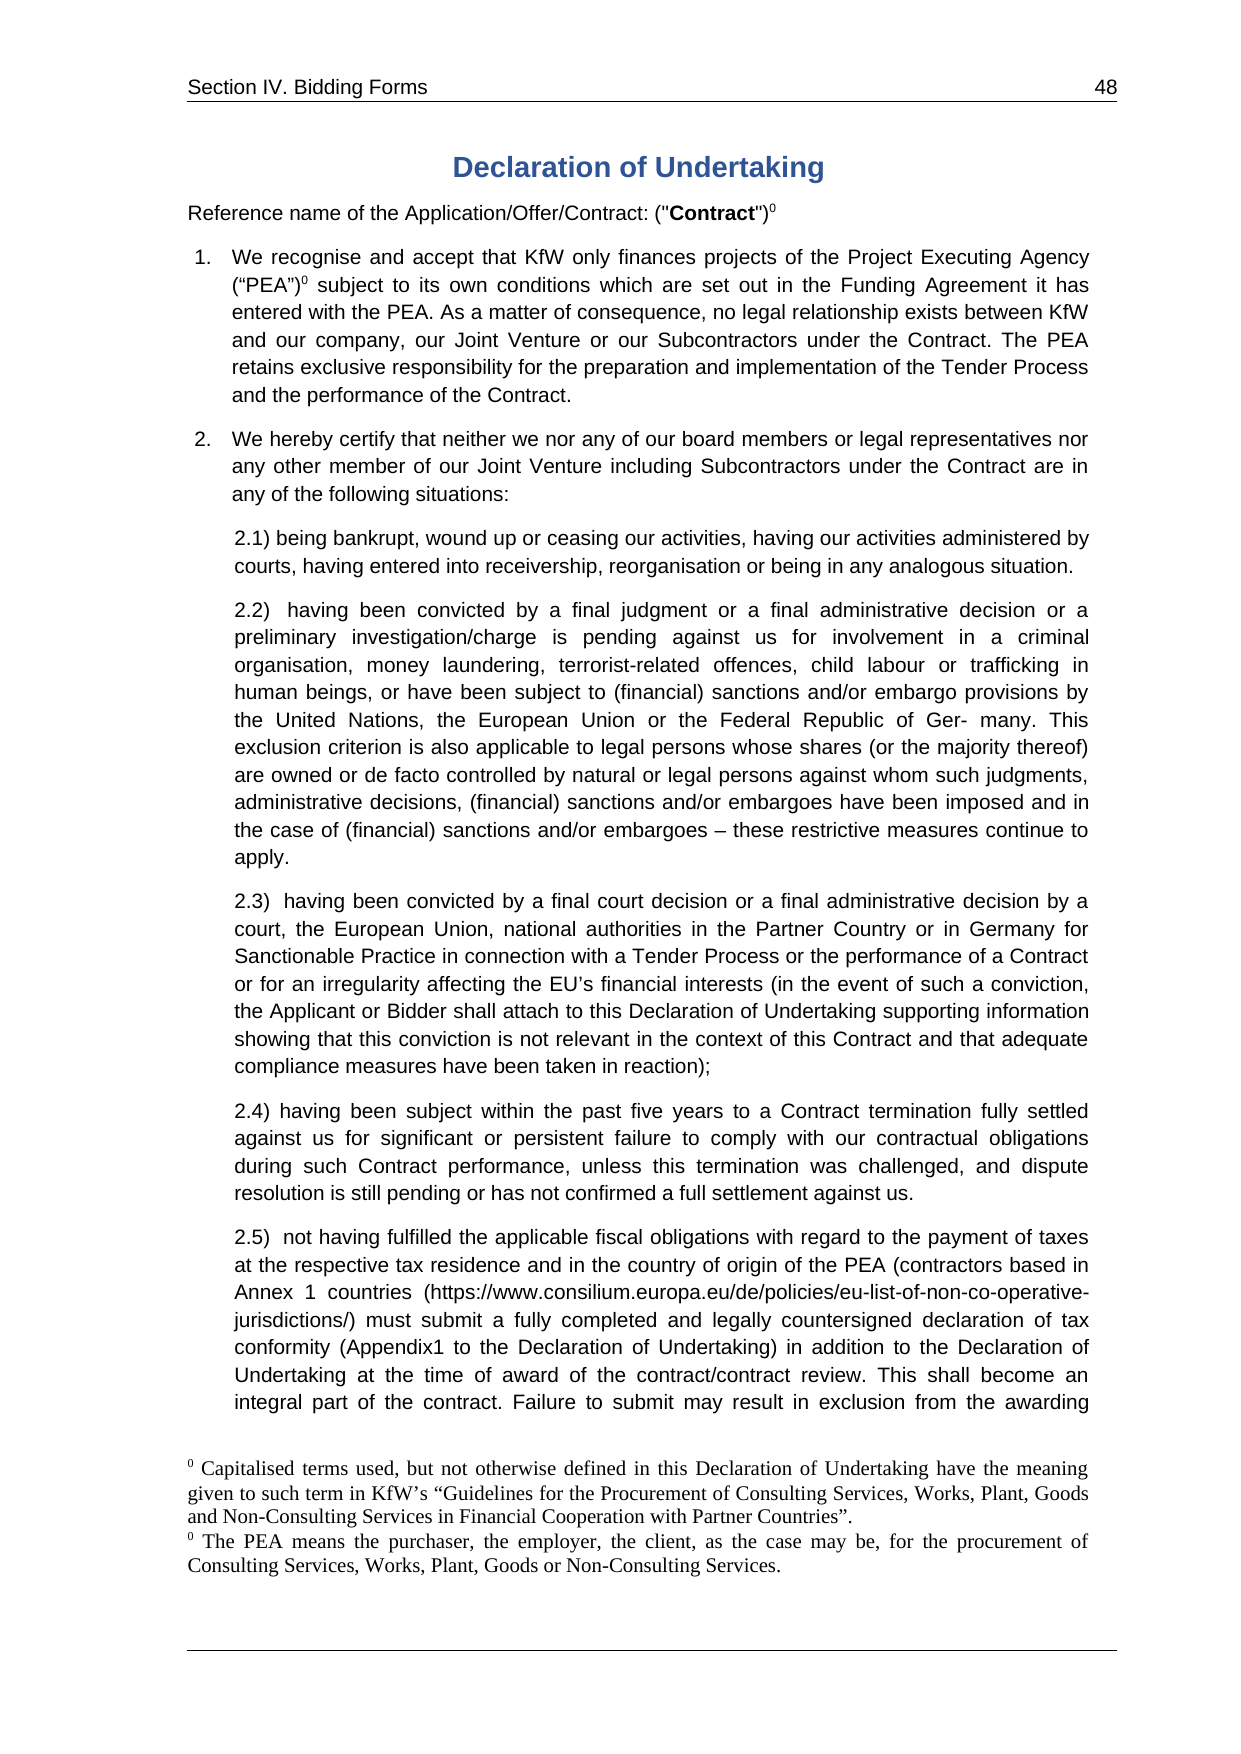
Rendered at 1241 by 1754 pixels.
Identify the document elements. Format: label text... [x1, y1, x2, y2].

text 2.2) having been convicted by a final judgment or a final administrative decision or a preliminary investigation/charge is pending against us for involvement in a criminal organisation, money laundering, terrorist-related offences, child labour or trafficking in human beings, or have been subject to (financial) sanctions and/or embargo provisions by the United Nations, the European Union or the Federal Republic of Ger- many. This exclusion criterion is also applicable to legal persons whose shares (or the majority thereof) are owned or de facto controlled by natural or legal persons against whom such judgments, administrative decisions, (financial) sanctions and/or embargoes have been imposed and in the case of (financial) sanctions and/or embargoes – these restrictive measures continue to apply. [234, 598, 1090, 869]
list We hereby certify that neither we nor any of our board members or legal representatives nor any other member of our Joint Venture including Subcontractors under the Contract are in any of the following situations: [194, 427, 1090, 506]
text 2.3) having been convicted by a final court decision or a final administrative decision by a court, the European Union, national authorities in the Partner Country or in Germany for Sanctionable Practice in connection with a Tender Process or the performance of a Contract or for an irregularity affecting the EU’s financial interests (in the event of such a conviction, the Applicant or Bidder shall attach to this Declaration of Undertaking supporting information showing that this conviction is not relevant in the context of this Contract and that adequate compliance measures have been taken in reaction); [234, 889, 1090, 1078]
text 2.1) being bankrupt, wound up or ceasing our activities, having our activities administered by courts, having entered into receivership, reorganisation or being in any analogous situation. [234, 526, 1090, 577]
text 2.4) having been subject within the past five years to a Contract termination fully settled against us for significant or persistent failure to comply with our contractual obligations during such Contract performance, unless this termination was challenged, and dispute resolution is still pending or has not confirmed a full settlement against us. [234, 1098, 1090, 1205]
text Declaration of Undertaking [187, 150, 1090, 183]
text Reference name of the Application/Offer/Contract: ("Contract") [187, 201, 1090, 225]
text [234, 1225, 1090, 1414]
list We recognise and accept that KfW only finances projects of the Project Executing Agency (“PEA”) subject to its own conditions which are set out in the Funding Agreement it has entered with the PEA. As a matter of consequence, no legal relationship exists between KfW and our company, our Joint Venture or our Subcontractors under the Contract. The PEA retains exclusive responsibility for the preparation and implementation of the Tender Process and the performance of the Contract. [194, 245, 1090, 407]
